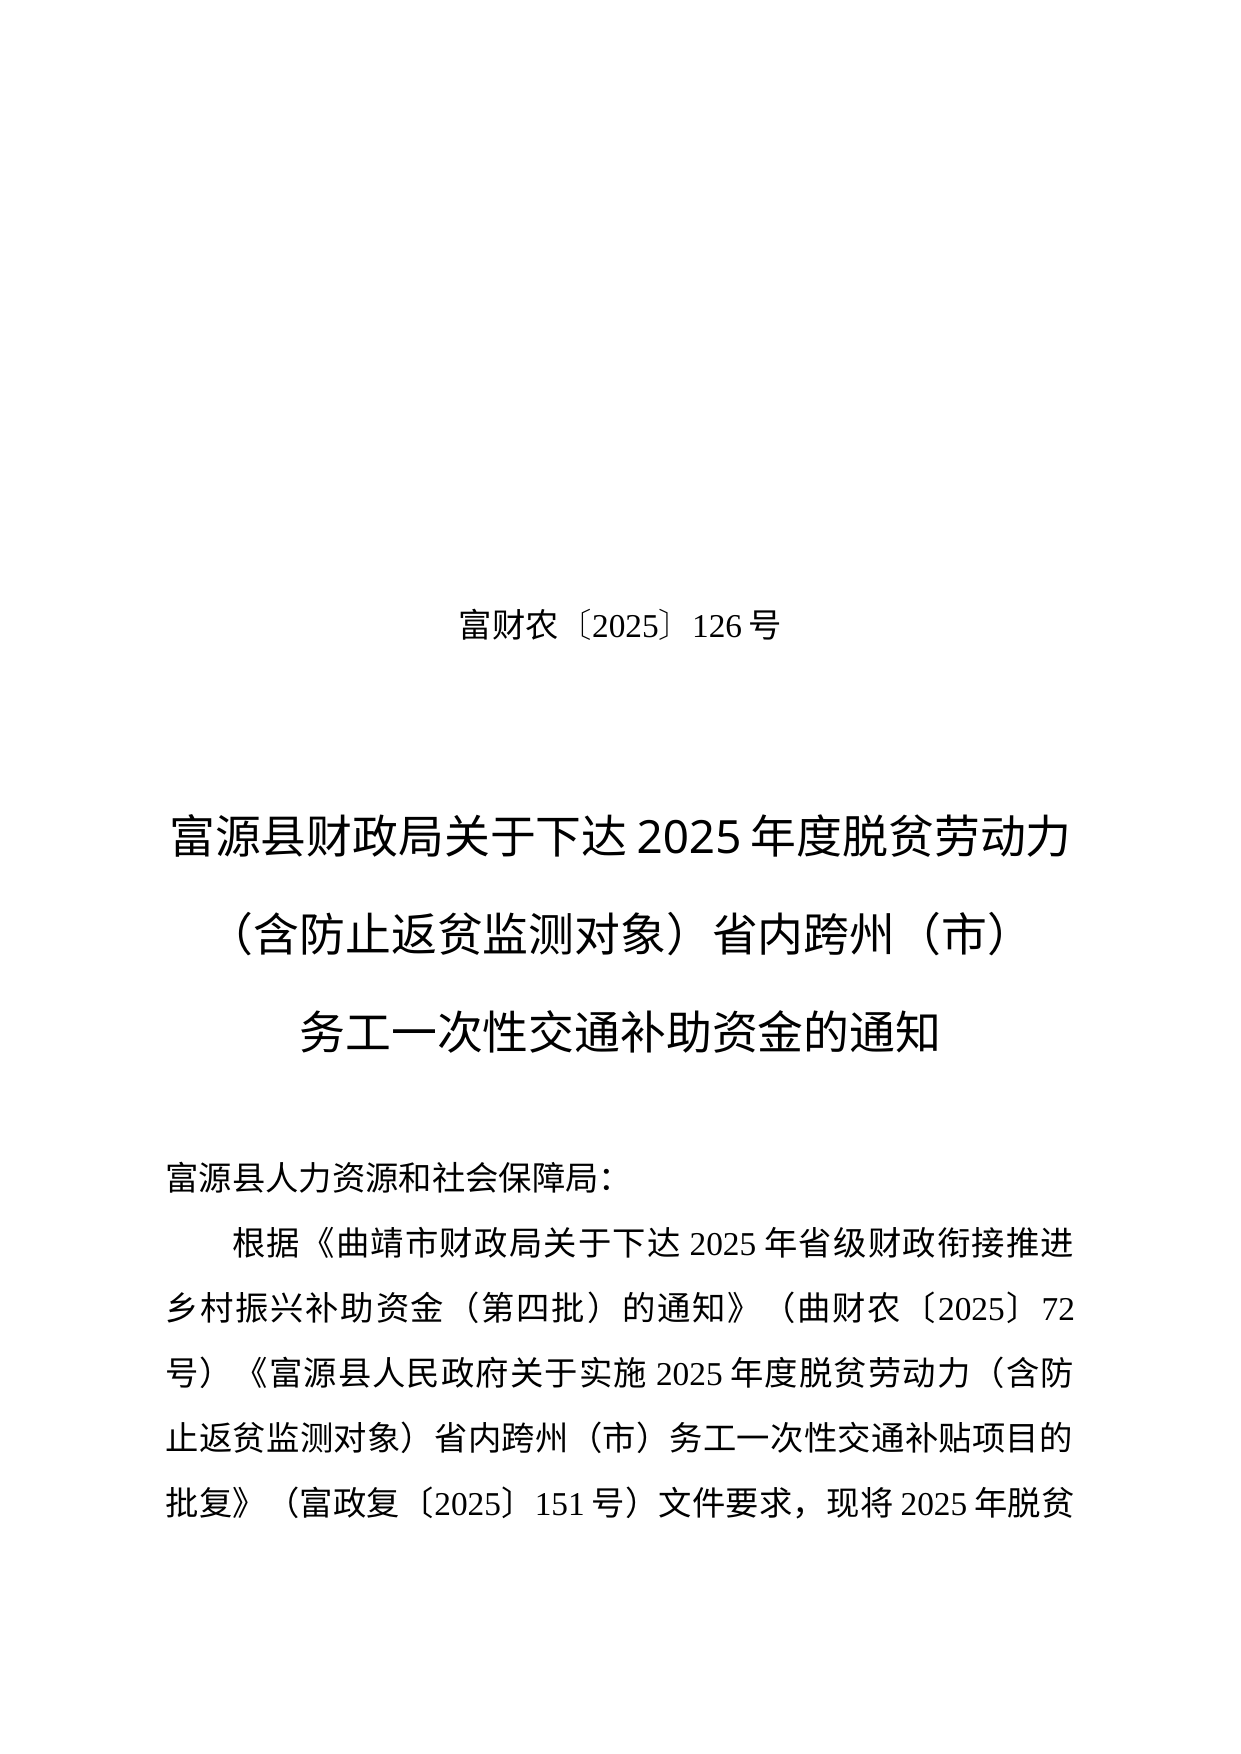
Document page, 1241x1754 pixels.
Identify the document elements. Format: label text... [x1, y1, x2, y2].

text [165, 1208, 1075, 1533]
text 富源县人力资源和社会保障局： [165, 1143, 1075, 1208]
text 富源县财政局关于下达2025年度脱贫劳动力（含防止返贫监测对象）省内跨州（市） [165, 785, 1075, 980]
text 务工一次性交通补助资金的通知 [165, 980, 1075, 1078]
text 富财农〔2025〕126号 [165, 590, 1075, 655]
